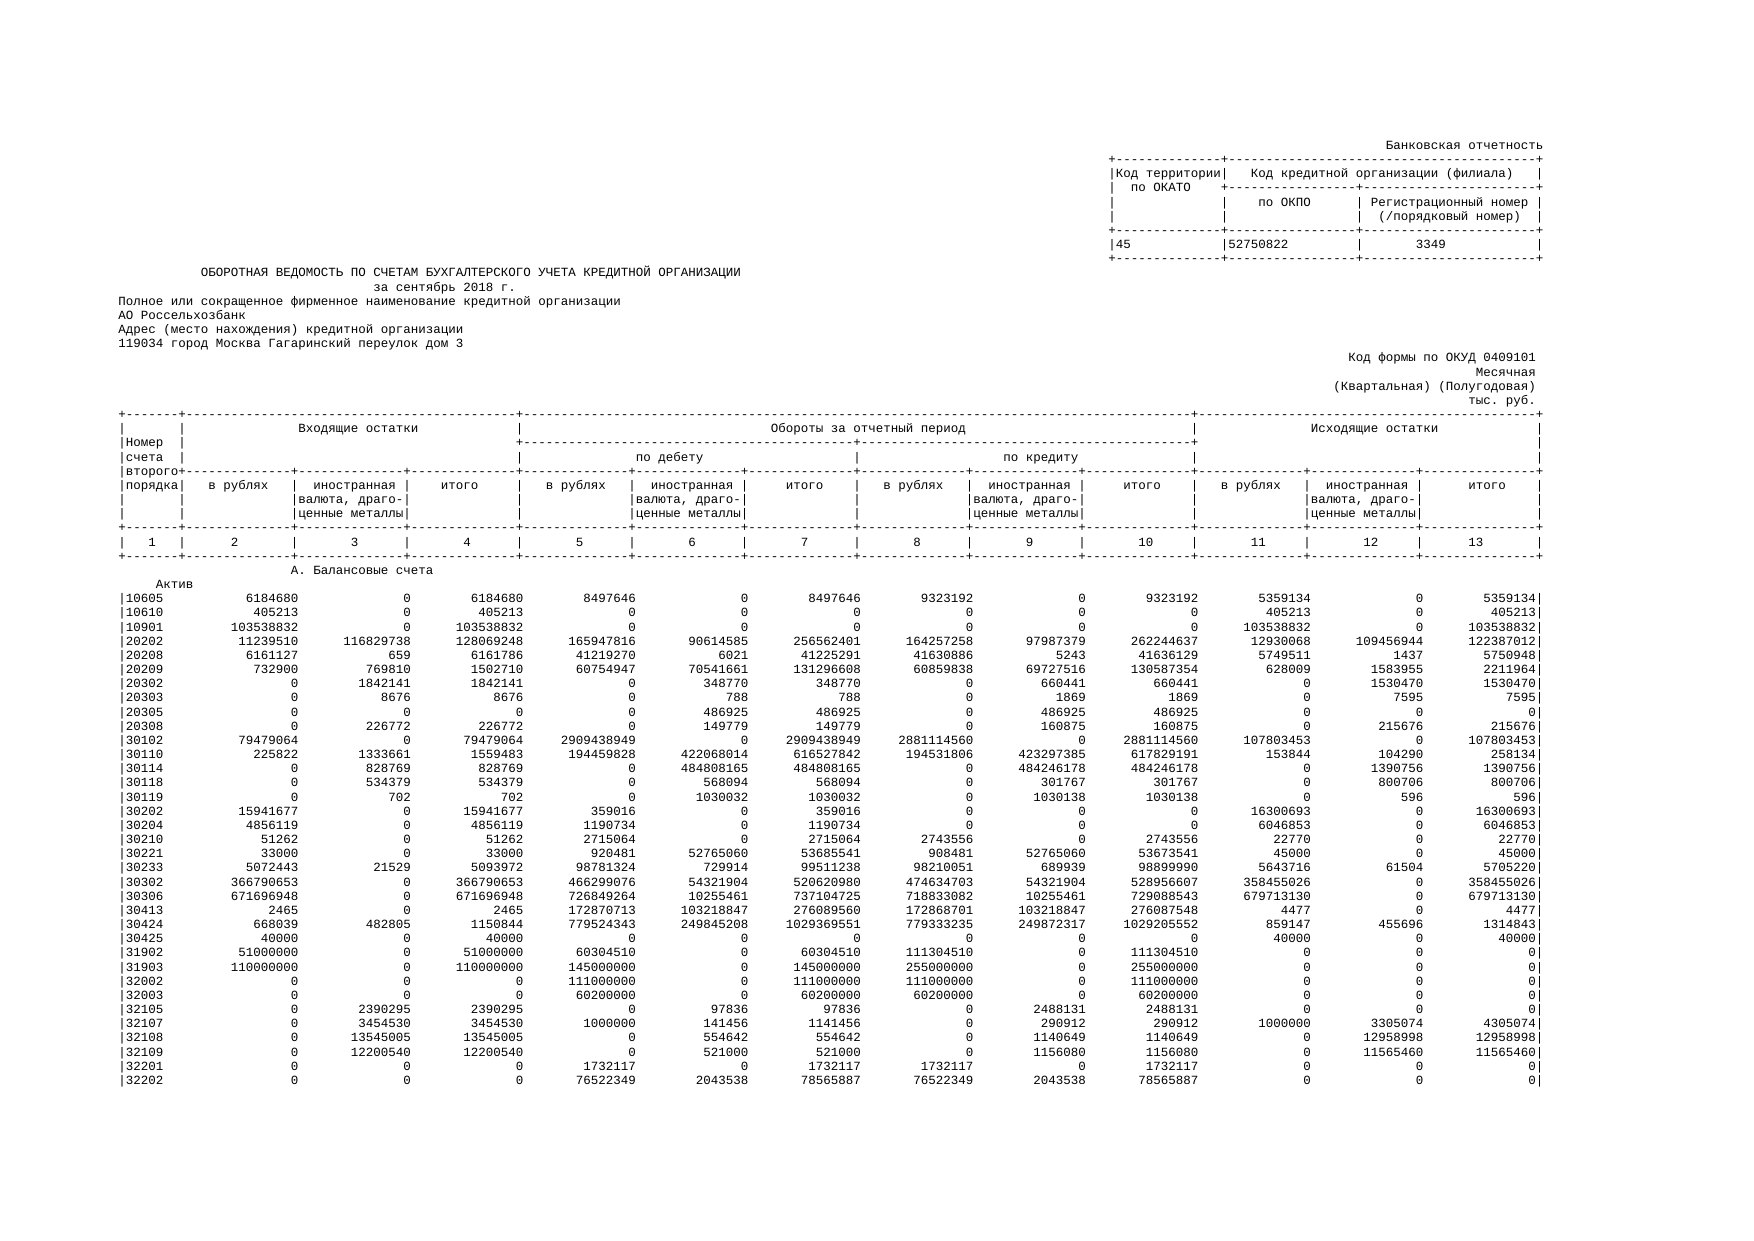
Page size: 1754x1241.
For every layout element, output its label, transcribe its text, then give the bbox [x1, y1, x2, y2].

text |30202 15941677 0 15941677 359016 0 359016 0 0 0 16300693 0 16300693| [118, 805, 1636, 819]
text |второго+--------------+--------------+--------------+--------------+--------------+--------------+--------------+--------------+--------------+--------------+--------------+---------------+ [118, 465, 1636, 479]
text ОБОРОТНАЯ ВЕДОМОСТЬ ПО СЧЕТАМ БУХГАЛТЕРСКОГО УЧЕТА КРЕДИТНОЙ ОРГАНИЗАЦИИ [118, 266, 1636, 281]
text | | |валюта, драго-| | |валюта, драго-| | |валюта, драго-| | |валюта, драго-| | [118, 493, 1636, 507]
text |30119 0 702 702 0 1030032 1030032 0 1030138 1030138 0 596 596| [118, 791, 1636, 805]
text |20303 0 8676 8676 0 788 788 0 1869 1869 0 7595 7595| [118, 691, 1636, 706]
text |20209 732900 769810 1502710 60754947 70541661 131296608 60859838 69727516 130587354 628009 1583955 2211964| [118, 663, 1636, 677]
text (Квартальная) (Полугодовая) [118, 380, 1636, 394]
text |32109 0 12200540 12200540 0 521000 521000 0 1156080 1156080 0 11565460 11565460| [118, 1046, 1636, 1060]
text | по ОКАТО +-----------------+-----------------------+ [118, 181, 1636, 196]
text Код формы по ОКУД 0409101 [118, 351, 1636, 366]
text Месячная [118, 366, 1636, 380]
text Полное или сокращенное фирменное наименование кредитной организации [118, 295, 1636, 309]
text |30233 5072443 21529 5093972 98781324 729914 99511238 98210051 689939 98899990 5643716 61504 5705220| [118, 861, 1636, 876]
text +-------+--------------+--------------+--------------+--------------+--------------+--------------+--------------+--------------+--------------+--------------+--------------+---------------+ [118, 521, 1636, 536]
text |20305 0 0 0 0 486925 486925 0 486925 486925 0 0 0| [118, 706, 1636, 720]
text |20308 0 226772 226772 0 149779 149779 0 160875 160875 0 215676 215676| [118, 720, 1636, 734]
text |30114 0 828769 828769 0 484808165 484808165 0 484246178 484246178 0 1390756 1390756| [118, 762, 1636, 776]
text |30306 671696948 0 671696948 726849264 10255461 737104725 718833082 10255461 729088543 679713130 0 679713130| [118, 890, 1636, 904]
text | | Входящие остатки | Обороты за отчетный период | Исходящие остатки | [118, 422, 1636, 436]
text |31902 51000000 0 51000000 60304510 0 60304510 111304510 0 111304510 0 0 0| [118, 946, 1636, 961]
text |30102 79479064 0 79479064 2909438949 0 2909438949 2881114560 0 2881114560 107803453 0 107803453| [118, 734, 1636, 748]
text |32108 0 13545005 13545005 0 554642 554642 0 1140649 1140649 0 12958998 12958998| [118, 1031, 1636, 1046]
text |10605 6184680 0 6184680 8497646 0 8497646 9323192 0 9323192 5359134 0 5359134| [118, 592, 1636, 606]
text |45 |52750822 | 3349 | [118, 238, 1636, 252]
text |30302 366790653 0 366790653 466299076 54321904 520620980 474634703 54321904 528956607 358455026 0 358455026| [118, 876, 1636, 890]
text |30118 0 534379 534379 0 568094 568094 0 301767 301767 0 800706 800706| [118, 776, 1636, 791]
text |30110 225822 1333661 1559483 194459828 422068014 616527842 194531806 423297385 617829191 153844 104290 258134| [118, 748, 1636, 762]
text |32105 0 2390295 2390295 0 97836 97836 0 2488131 2488131 0 0 0| [118, 1003, 1636, 1017]
text +-------+--------------+--------------+--------------+--------------+--------------+--------------+--------------+--------------+--------------+--------------+--------------+---------------+ [118, 550, 1636, 564]
text |счета | | по дебету | по кредиту | | [118, 451, 1636, 465]
text |30425 40000 0 40000 0 0 0 0 0 0 40000 0 40000| [118, 932, 1636, 946]
text Актив [118, 578, 1636, 592]
text |30204 4856119 0 4856119 1190734 0 1190734 0 0 0 6046853 0 6046853| [118, 819, 1636, 833]
text 119034 город Москва Гагаринский переулок дом 3 [118, 337, 1636, 351]
text |30221 33000 0 33000 920481 52765060 53685541 908481 52765060 53673541 45000 0 45000| [118, 847, 1636, 861]
text А. Балансовые счета [118, 564, 1636, 578]
text +--------------+-----------------+-----------------------+ [118, 224, 1636, 238]
text |Код территории| Код кредитной организации (филиала) | [118, 167, 1636, 181]
text тыс. руб. [118, 394, 1636, 408]
text +--------------+-----------------+-----------------------+ [118, 252, 1636, 266]
text |порядка| в рублях | иностранная | итого | в рублях | иностранная | итого | в рублях | иностранная | итого | в рублях | иностранная | итого | [118, 479, 1636, 493]
text | | по ОКПО | Регистрационный номер | [118, 196, 1636, 210]
text Адрес (место нахождения) кредитной организации [118, 323, 1636, 337]
text | | |ценные металлы| | |ценные металлы| | |ценные металлы| | |ценные металлы| | [118, 507, 1636, 521]
text |10901 103538832 0 103538832 0 0 0 0 0 0 103538832 0 103538832| [118, 621, 1636, 635]
text | | | (/порядковый номер) | [118, 210, 1636, 224]
text |20302 0 1842141 1842141 0 348770 348770 0 660441 660441 0 1530470 1530470| [118, 677, 1636, 691]
text |30413 2465 0 2465 172870713 103218847 276089560 172868701 103218847 276087548 4477 0 4477| [118, 904, 1636, 918]
text |32003 0 0 0 60200000 0 60200000 60200000 0 60200000 0 0 0| [118, 989, 1636, 1003]
text |20208 6161127 659 6161786 41219270 6021 41225291 41630886 5243 41636129 5749511 1437 5750948| [118, 649, 1636, 663]
text |10610 405213 0 405213 0 0 0 0 0 0 405213 0 405213| [118, 606, 1636, 621]
text |31903 110000000 0 110000000 145000000 0 145000000 255000000 0 255000000 0 0 0| [118, 961, 1636, 975]
text |32202 0 0 0 76522349 2043538 78565887 76522349 2043538 78565887 0 0 0| [118, 1074, 1636, 1088]
text +--------------+-----------------------------------------+ [118, 153, 1636, 167]
text |32002 0 0 0 111000000 0 111000000 111000000 0 111000000 0 0 0| [118, 975, 1636, 989]
text |32201 0 0 0 1732117 0 1732117 1732117 0 1732117 0 0 0| [118, 1060, 1636, 1074]
text АО Россельхозбанк [118, 309, 1636, 323]
text за сентябрь 2018 г. [118, 281, 1636, 295]
text |Нoмер | +--------------------------------------------+--------------------------------------------+ | [118, 436, 1636, 451]
text |30424 668039 482805 1150844 779524343 249845208 1029369551 779333235 249872317 1029205552 859147 455696 1314843| [118, 918, 1636, 932]
text |32107 0 3454530 3454530 1000000 141456 1141456 0 290912 290912 1000000 3305074 4305074| [118, 1017, 1636, 1031]
text | 1 | 2 | 3 | 4 | 5 | 6 | 7 | 8 | 9 | 10 | 11 | 12 | 13 | [118, 536, 1636, 550]
text |30210 51262 0 51262 2715064 0 2715064 2743556 0 2743556 22770 0 22770| [118, 833, 1636, 847]
text +-------+--------------------------------------------+-----------------------------------------------------------------------------------------+---------------------------------------------+ [118, 408, 1636, 422]
text Банковская отчетность [118, 139, 1636, 153]
text |20202 11239510 116829738 128069248 165947816 90614585 256562401 164257258 97987379 262244637 12930068 109456944 122387012| [118, 635, 1636, 649]
